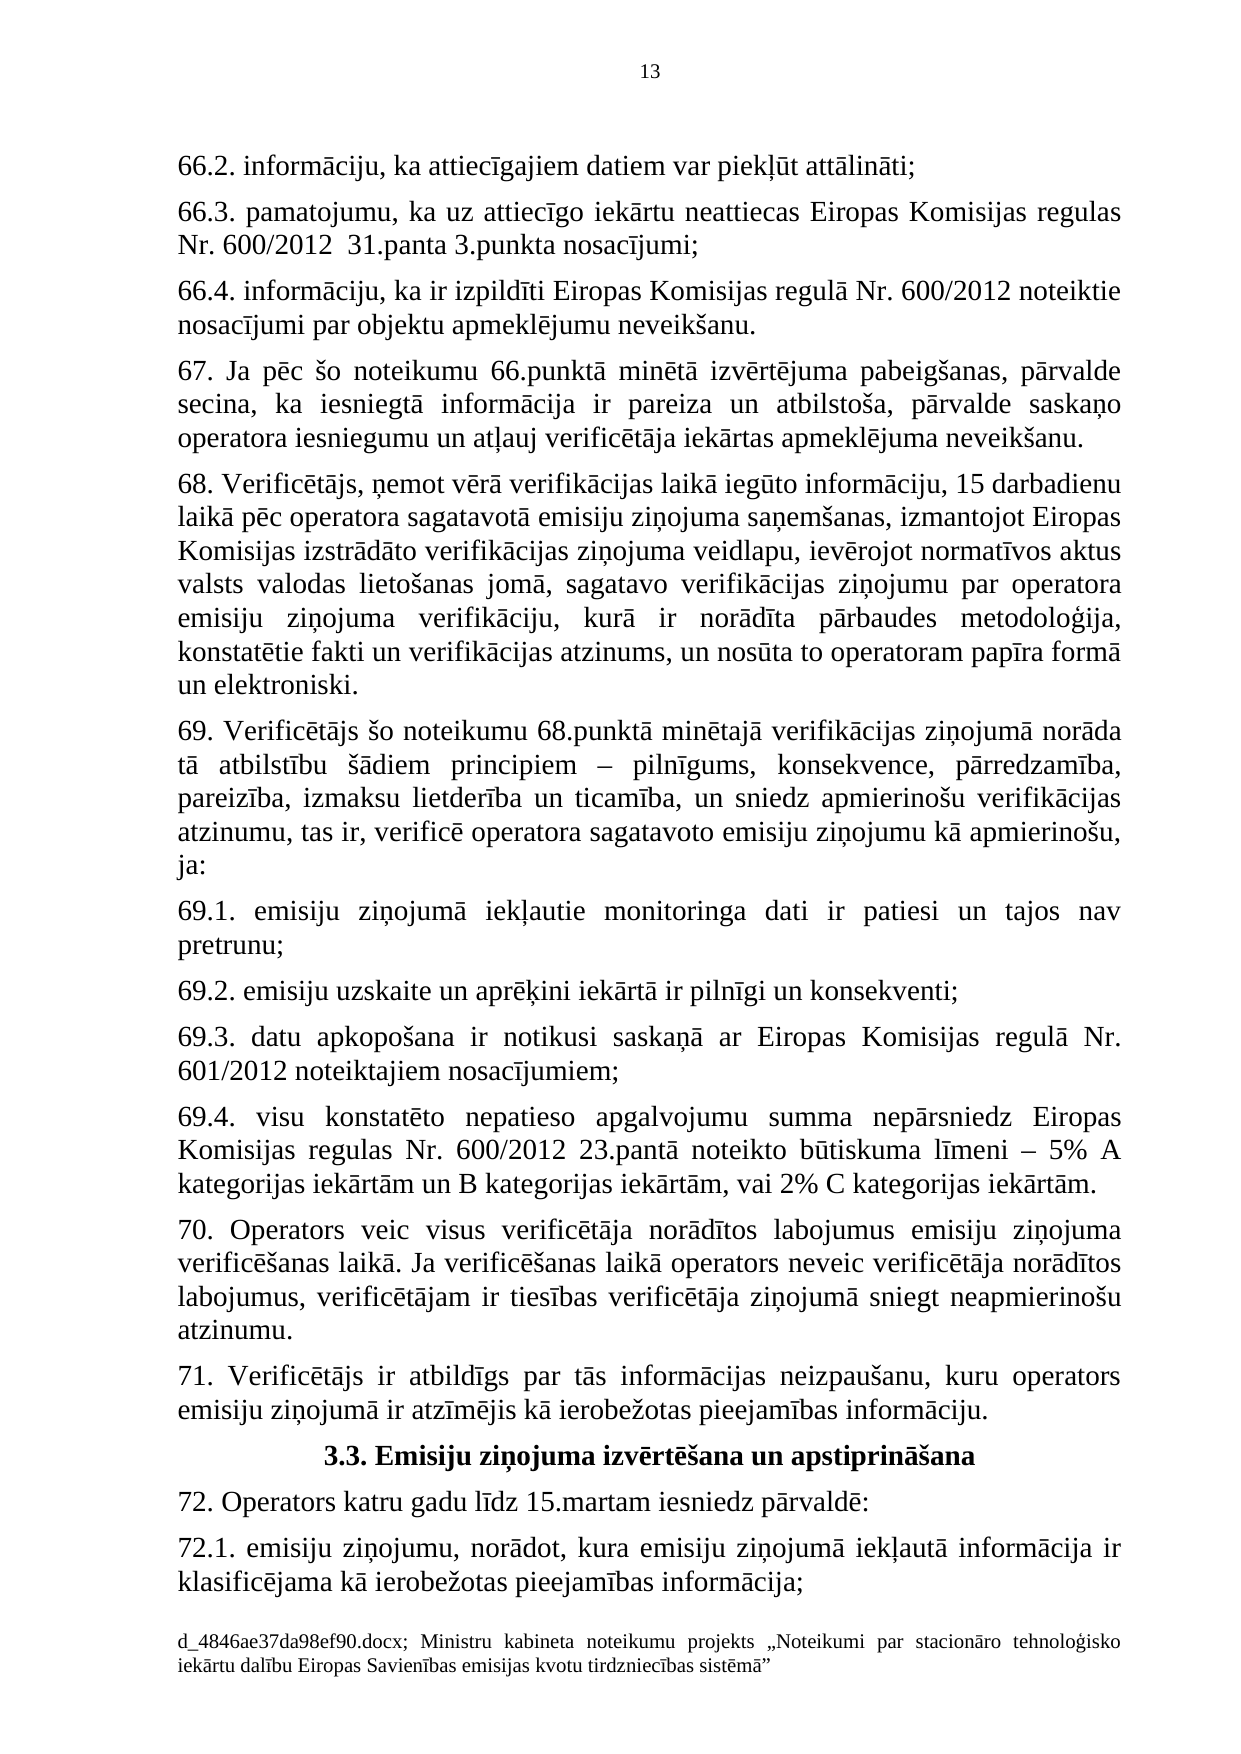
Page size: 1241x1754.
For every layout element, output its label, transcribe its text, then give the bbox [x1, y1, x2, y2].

text 69.2. emisiju uzskaite un aprēķini iekārtā ir pilnīgi un konsekventi; [177, 973, 1122, 1007]
text 70. Operators veic visus verificētāja norādītos labojumus emisiju ziņojuma verificēšanas laikā. Ja verificēšanas laikā operators neveic verificētāja norādītos labojumus, verificētājam ir tiesības verificētāja ziņojumā sniegt neapmierinošu atzinumu. [177, 1212, 1122, 1346]
text 69. Verificētājs šo noteikumu 68.punktā minētajā verifikācijas ziņojumā norāda tā atbilstību šādiem principiem – pilnīgums, konsekvence, pārredzamība, pareizība, izmaksu lietderība un ticamība, un sniedz apmierinošu verifikācijas atzinumu, tas ir, verificē operatora sagatavoto emisiju ziņojumu kā apmierinošu, ja: [177, 713, 1122, 881]
text 3.3. Emisiju ziņojuma izvērtēšana un apstiprināšana [177, 1438, 1122, 1472]
text 72. Operators katru gadu līdz 15.martam iesniedz pārvaldē: [177, 1484, 1122, 1518]
text 69.4. visu konstatēto nepatieso apgalvojumu summa nepārsniedz Eiropas Komisijas regulas Nr. 600/2012 23.pantā noteikto būtiskuma līmeni – 5% A kategorijas iekārtām un B kategorijas iekārtām, vai 2% C kategorijas iekārtām. [177, 1099, 1122, 1199]
text 72.1. emisiju ziņojumu, norādot, kura emisiju ziņojumā iekļautā informācija ir klasificējama kā ierobežotas pieejamības informācija; [177, 1530, 1122, 1597]
text 66.2. informāciju, ka attiecīgajiem datiem var piekļūt attālināti; [177, 148, 1122, 181]
text 71. Verificētājs ir atbildīgs par tās informācijas neizpaušanu, kuru operators emisiju ziņojumā ir atzīmējis kā ierobežotas pieejamības informāciju. [177, 1358, 1122, 1426]
text 66.4. informāciju, ka ir izpildīti Eiropas Komisijas regulā Nr. 600/2012 noteiktie nosacījumi par objektu apmeklējumu neveikšanu. [177, 273, 1122, 340]
text 66.3. pamatojumu, ka uz attiecīgo iekārtu neattiecas Eiropas Komisijas regulas Nr. 600/2012 31.panta 3.punkta nosacījumi; [177, 194, 1122, 261]
text 68. Verificētājs, ņemot vērā verifikācijas laikā iegūto informāciju, 15 darbadienu laikā pēc operatora sagatavotā emisiju ziņojuma saņemšanas, izmantojot Eiropas Komisijas izstrādāto verifikācijas ziņojuma veidlapu, ievērojot normatīvos aktus valsts valodas lietošanas jomā, sagatavo verifikācijas ziņojumu par operatora emisiju ziņojuma verifikāciju, kurā ir norādīta pārbaudes metodoloģija, konstatētie fakti un verifikācijas atzinums, un nosūta to operatoram papīra formā un elektroniski. [177, 466, 1122, 701]
text 67. Ja pēc šo noteikumu 66.punktā minētā izvērtējuma pabeigšanas, pārvalde secina, ka iesniegtā informācija ir pareiza un atbilstoša, pārvalde saskaņo operatora iesniegumu un atļauj verificētāja iekārtas apmeklējuma neveikšanu. [177, 353, 1122, 453]
text 69.3. datu apkopošana ir notikusi saskaņā ar Eiropas Komisijas regulā Nr. 601/2012 noteiktajiem nosacījumiem; [177, 1019, 1122, 1086]
text 69.1. emisiju ziņojumā iekļautie monitoringa dati ir patiesi un tajos nav pretrunu; [177, 893, 1122, 961]
